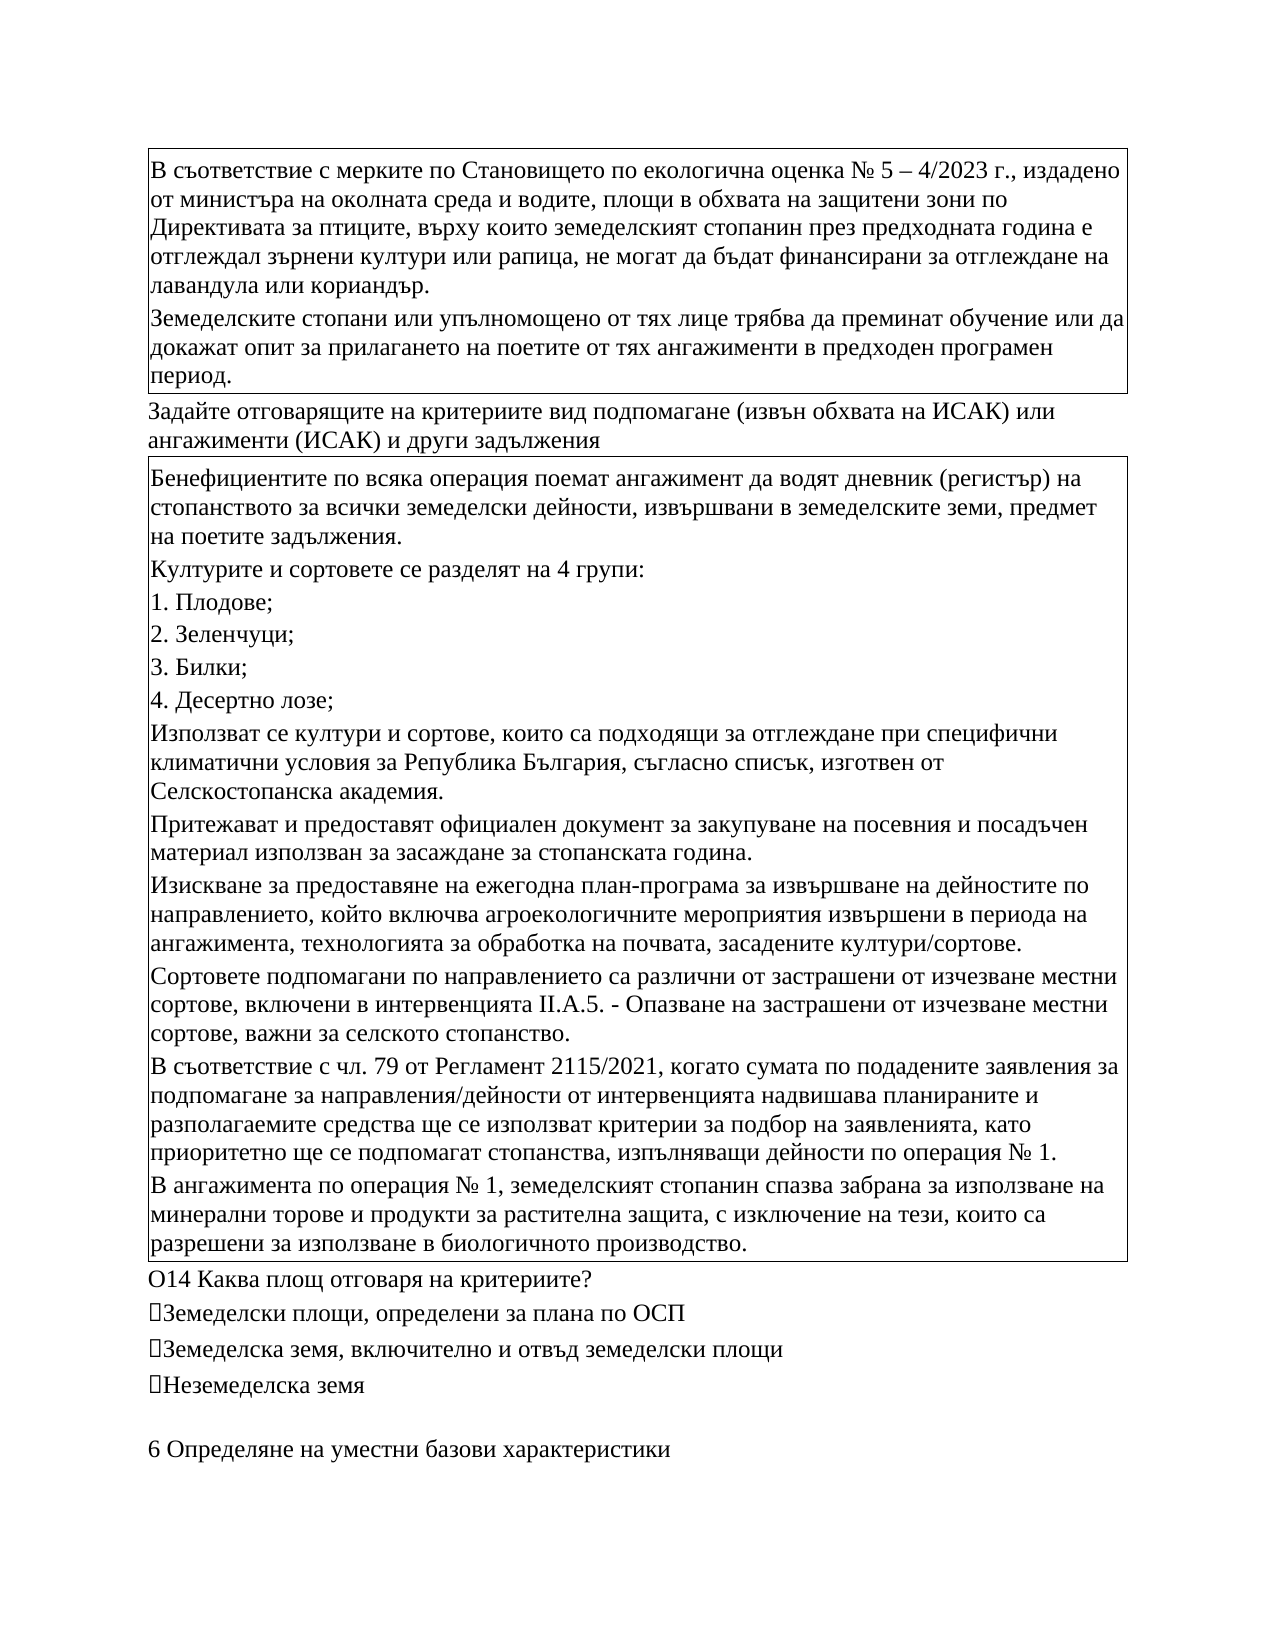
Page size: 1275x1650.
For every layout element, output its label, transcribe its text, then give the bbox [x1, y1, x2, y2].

text O14 Каква площ отговаря на критериите? [148, 1264, 1127, 1293]
text Задайте отговарящите на критериите вид подпомагане (извън обхвата на ИСАК) или ангажименти (ИСАК) и други задължения [148, 396, 1127, 454]
table_header Бенефициентите по всяка операция поемат ангажимент да водят дневник (регистър) на стопанството за всички земеделски дейности, извършвани в земеделските земи, предмет на поетите задължения. Културите и сортовете се разделят на 4 групи: 1. Плодове; 2. Зеленчуци; 3. Билки; 4. Десертно лозе; Използват се култури и сортове, които са подходящи за отглеждане при специфични климатични условия за Република България, съгласно списък, изготвен от Селскостопанска академия. Притежават и предоставят официален документ за закупуване на посевния и посадъчен материал използван за засаждане за стопанската година. Изискване за предоставяне на ежегодна план-програма за извършване на дейностите по направлението, който включва агроекологичните мероприятия извършени в периода на ангажимента, технологията за обработка на почвата, засадените култури/сортове. Сортовете подпомагани по направлението са различни от застрашени от изчезване местни сортове, включени в интервенцията II.А.5. - Опазване на застрашени от изчезване местни сортове, важни за селското стопанство. В съответствие с чл. 79 от Регламент 2115/2021, когато сумата по подадените заявления за подпомагане за направления/дейности от интервенцията надвишава планираните и разполагаемите средства ще се използват критерии за подбор на заявленията, като приоритетно ще се подпомагат стопанства, изпълняващи дейности по операция № 1. В ангажимента по операция № 1, земеделският стопанин спазва забрана за използване на минерални торове и продукти за растителна защита, с изключение на тези, които са разрешени за използване в биологичното производство. [149, 457, 1127, 1261]
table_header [149, 149, 1127, 393]
text Земеделска земя, включително и отвъд земеделски площи [148, 1331, 1127, 1365]
subtitle 6 Определяне на уместни базови характеристики [148, 1434, 1127, 1463]
text Неземеделска земя [148, 1367, 1127, 1401]
text Земеделски площи, определени за плана по ОСП [148, 1295, 1127, 1329]
